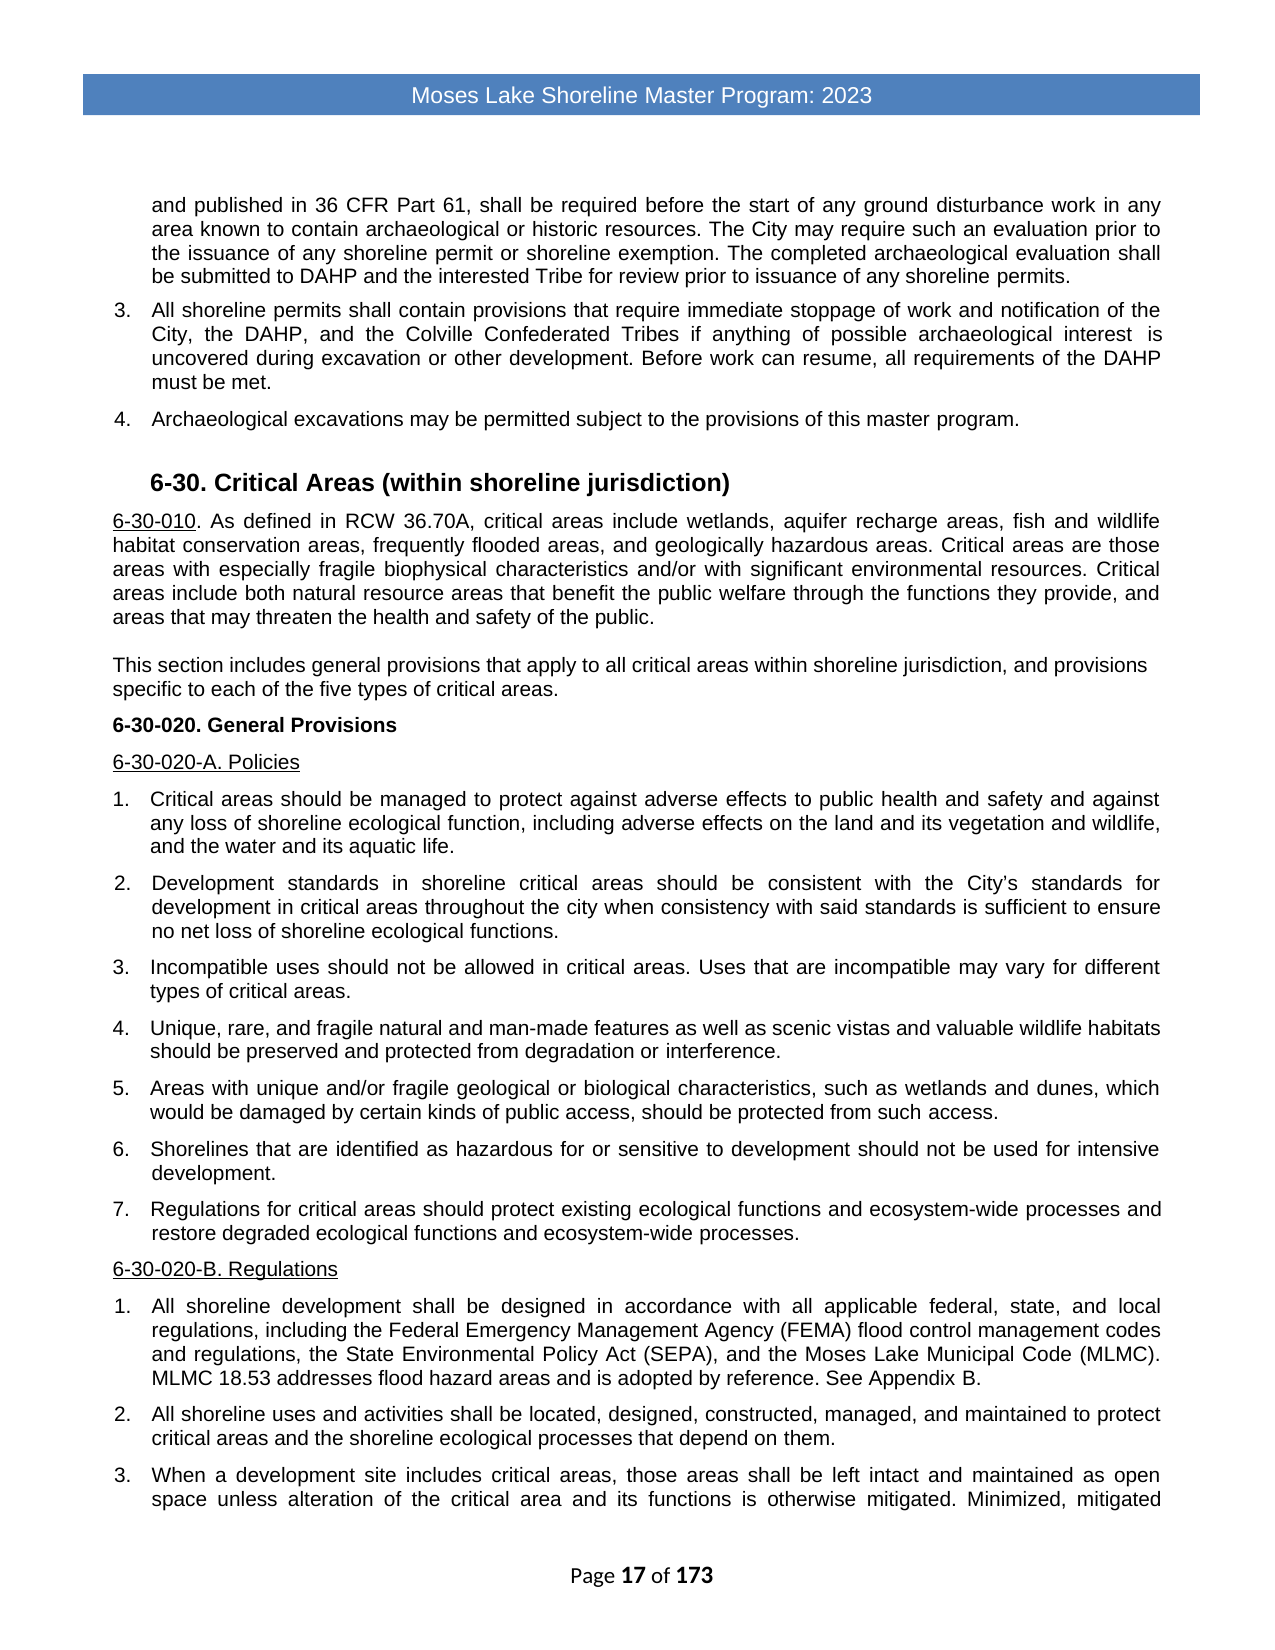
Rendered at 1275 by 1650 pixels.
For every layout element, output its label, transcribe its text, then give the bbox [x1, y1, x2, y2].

list Regulations for critical areas should protect existing ecological functions and ecosystem-wide processes and restore degraded ecological functions and ecosystem-wide processes. [112, 1197, 1163, 1245]
list Archaeological excavations may be permitted subject to the provisions of this master program. [114, 407, 1200, 431]
list Areas with unique and/or fragile geological or biological characteristics, such as wetlands and dunes, which would be damaged by certain kinds of public access, should be protected from such access. [112, 1076, 1162, 1124]
subtitle 6-30. Critical Areas (within shoreline jurisdiction) [150, 468, 1200, 496]
subtitle 6-30-020. General Provisions [112, 713, 1200, 737]
text This section includes general provisions that apply to all critical areas within shoreline jurisdiction, and provisions specific to each of the five types of critical areas. [112, 653, 1200, 701]
text 6-30-020-A. Policies [112, 750, 1200, 774]
list All shoreline permits shall contain provisions that require immediate stoppage of work and notification of the City, the DAHP, and the Colville Confederated Tribes if anything of possible archaeological interest is uncovered during excavation or other development. Before work can resume, all requirements of the DAHP must be met. [114, 298, 1163, 394]
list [114, 1462, 1163, 1510]
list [114, 192, 1163, 288]
list All shoreline uses and activities shall be located, designed, constructed, managed, and maintained to protect critical areas and the shoreline ecological processes that depend on them. [114, 1402, 1162, 1450]
list Shorelines that are identified as hazardous for or sensitive to development should not be used for intensive development. [112, 1136, 1162, 1184]
list Critical areas should be managed to protect against adverse effects to public health and safety and against any loss of shoreline ecological function, including adverse effects on the land and its vegetation and wildlife, and the water and its aquatic life. [112, 786, 1162, 858]
text 6-30-020-B. Regulations [112, 1257, 1200, 1281]
list Unique, rare, and fragile natural and man-made features as well as scenic vistas and valuable wildlife habitats should be preserved and protected from degradation or interference. [112, 1015, 1163, 1063]
list Incompatible uses should not be allowed in critical areas. Uses that are incompatible may vary for different types of critical areas. [112, 955, 1162, 1003]
list Development standards in shoreline critical areas should be consistent with the City’s standards for development in critical areas throughout the city when consistency with said standards is sufficient to ensure no net loss of shoreline ecological functions. [114, 871, 1162, 942]
text 6-30-010. As defined in RCW 36.70A, critical areas include wetlands, aquifer recharge areas, fish and wildlife habitat conservation areas, frequently flooded areas, and geologically hazardous areas. Critical areas are those areas with especially fragile biophysical characteristics and/or with significant environmental resources. Critical areas include both natural resource areas that benefit the public welfare through the functions they provide, and areas that may threaten the health and safety of the public. [112, 509, 1162, 629]
list All shoreline development shall be designed in accordance with all applicable federal, state, and local regulations, including the Federal Emergency Management Agency (FEMA) flood control management codes and regulations, the State Environmental Policy Act (SEPA), and the Moses Lake Municipal Code (MLMC). MLMC 18.53 addresses flood hazard areas and is adopted by reference. See Appendix B. [114, 1294, 1162, 1389]
